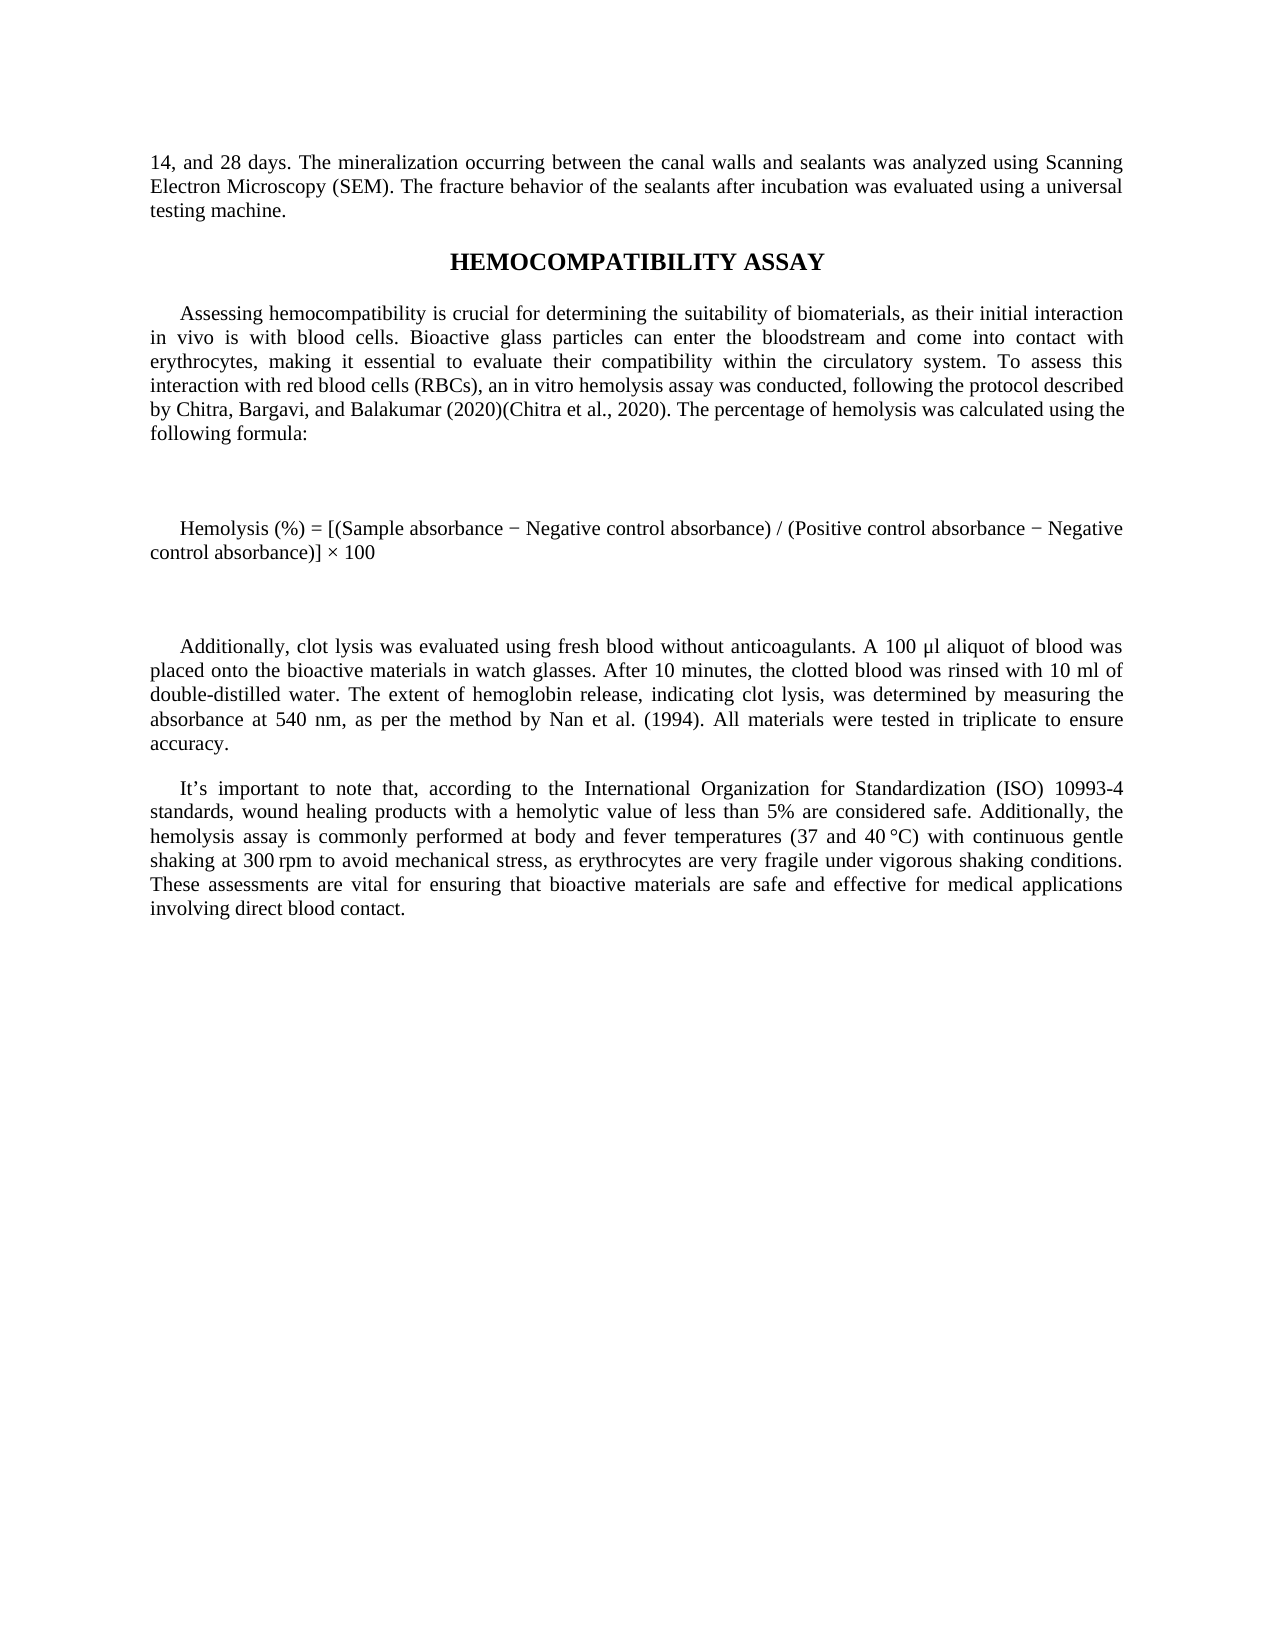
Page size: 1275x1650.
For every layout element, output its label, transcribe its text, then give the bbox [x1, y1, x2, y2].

subtitle HEMOCOMPATIBILITY ASSAY [150, 247, 1125, 276]
text Hemolysis (%) = [(Sample absorbance − Negative control absorbance) / (Positive control absorbance − Negative control absorbance)] × 100 [150, 516, 1125, 564]
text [150, 150, 1125, 222]
text It’s important to note that, according to the International Organization for Standardization (ISO) 10993-4 standards, wound healing products with a hemolytic value of less than 5% are considered safe. Additionally, the hemolysis assay is commonly performed at body and fever temperatures (37 and 40 °C) with continuous gentle shaking at 300 rpm to avoid mechanical stress, as erythrocytes are very fragile under vigorous shaking conditions. These assessments are vital for ensuring that bioactive materials are safe and effective for medical applications involving direct blood contact. [150, 775, 1125, 920]
text Assessing hemocompatibility is crucial for determining the suitability of biomaterials, as their initial interaction in vivo is with blood cells. Bioactive glass particles can enter the bloodstream and come into contact with erythrocytes, making it essential to evaluate their compatibility within the circulatory system. To assess this interaction with red blood cells (RBCs), an in vitro hemolysis assay was conducted, following the protocol described by Chitra, Bargavi, and Balakumar (2020)(Chitra et al., 2020). The percentage of hemolysis was calculated using the following formula: [150, 301, 1125, 445]
text Additionally, clot lysis was evaluated using fresh blood without anticoagulants. A 100 μl aliquot of blood was placed onto the bioactive materials in watch glasses. After 10 minutes, the clotted blood was rinsed with 10 ml of double-distilled water. The extent of hemoglobin release, indicating clot lysis, was determined by measuring the absorbance at 540 nm, as per the method by Nan et al. (1994). All materials were tested in triplicate to ensure accuracy. [150, 634, 1125, 754]
